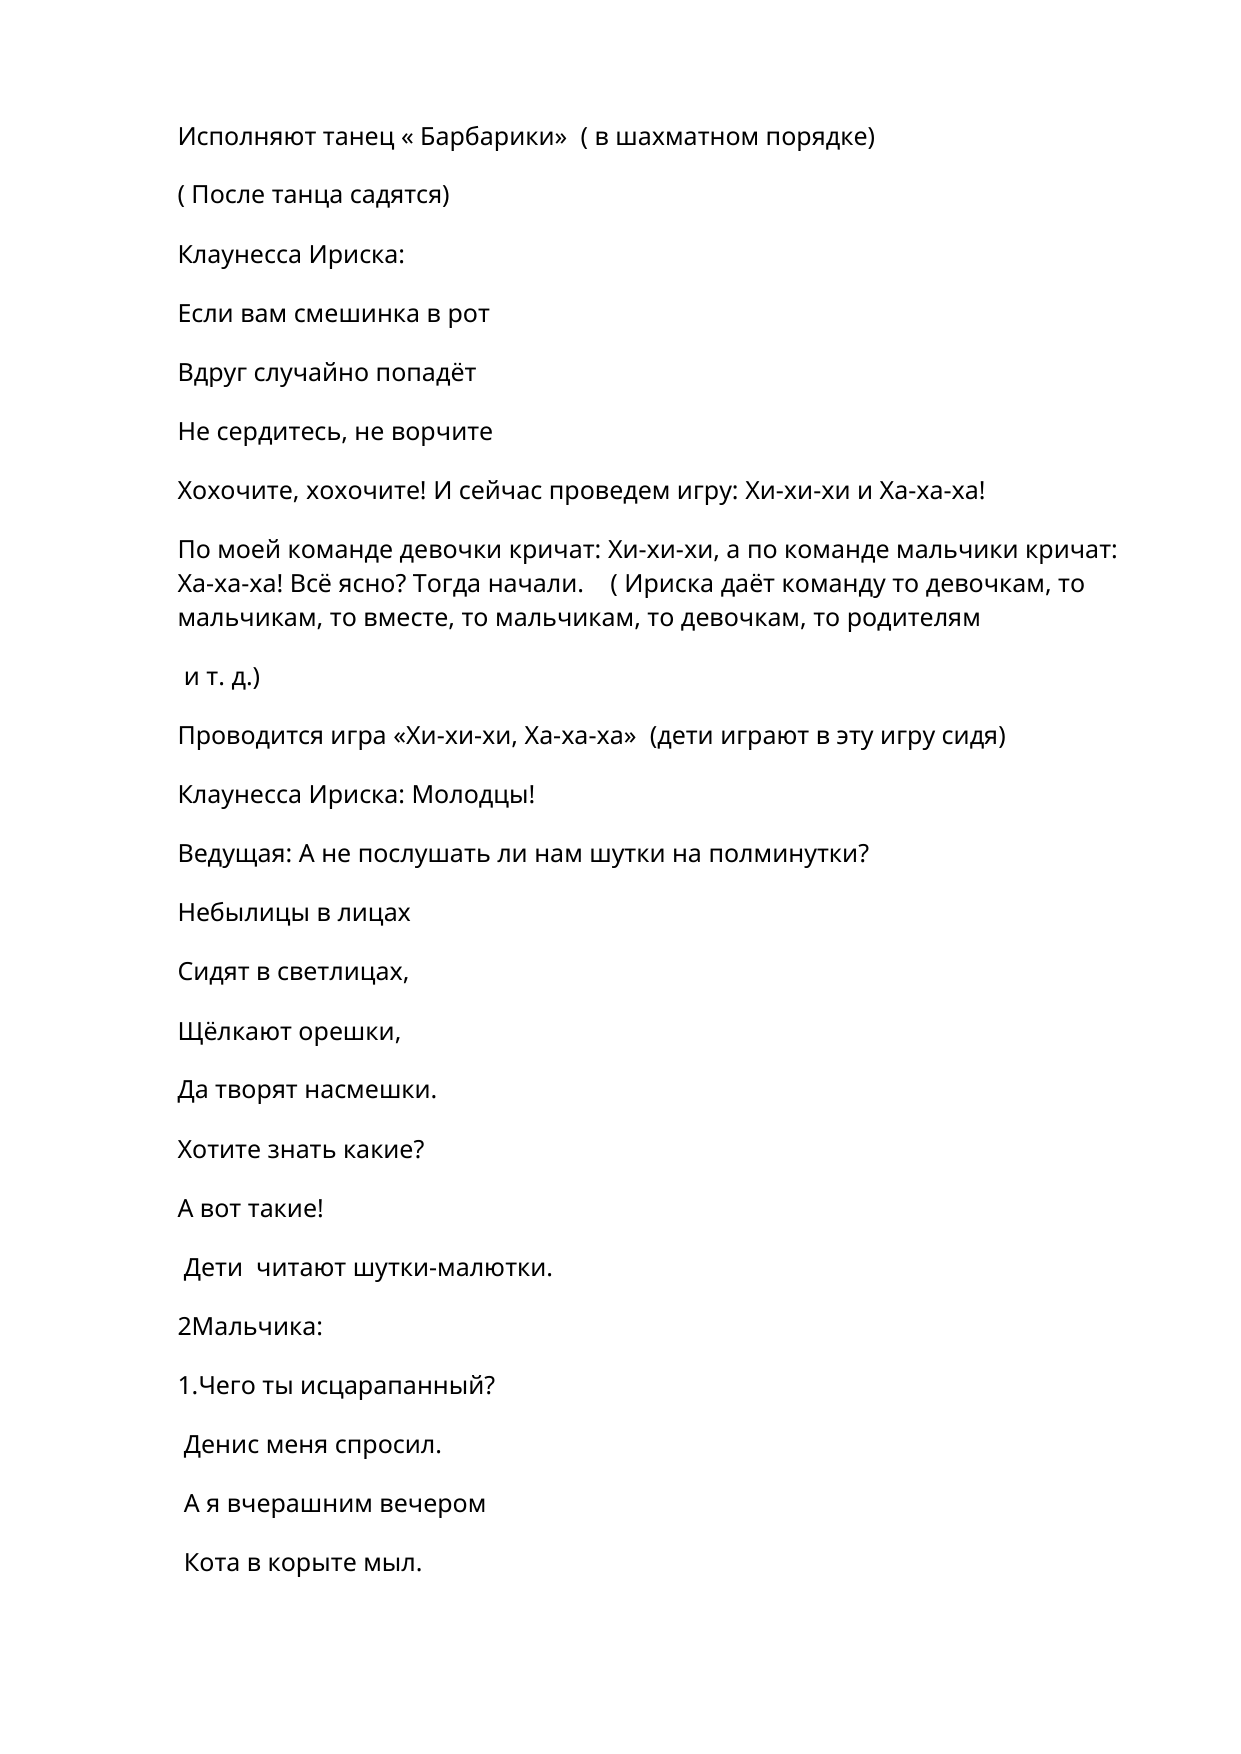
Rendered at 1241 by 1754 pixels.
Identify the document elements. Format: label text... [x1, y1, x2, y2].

text Вдруг случайно попадёт [177, 354, 1152, 388]
text Да творят насмешки. [177, 1072, 1152, 1106]
text Сидят в светлицах, [177, 954, 1152, 988]
text Если вам смешинка в рот [177, 295, 1152, 329]
text Клаунесса Ириска: Молодцы! [177, 777, 1152, 811]
text А вот такие! [177, 1190, 1152, 1224]
text Денис меня спросил. [177, 1427, 1152, 1461]
text Ведущая: А не послушать ли нам шутки на полминутки? [177, 836, 1152, 870]
text Дети читают шутки-малютки. [177, 1249, 1152, 1283]
text Щёлкают орешки, [177, 1013, 1152, 1047]
text Не сердитесь, не ворчите [177, 413, 1152, 447]
text ( После танца садятся) [177, 177, 1152, 211]
text Небылицы в лицах [177, 895, 1152, 929]
text Исполняют танец « Барбарики» ( в шахматном порядке) [177, 118, 1152, 152]
text По моей команде девочки кричат: Хи-хи-хи, а по команде мальчики кричат: Ха-ха-ха! Всё ясно? Тогда начали. ( Ириска даёт команду то девочкам, то мальчикам, то вместе, то мальчикам, то девочкам, то родителям [177, 532, 1152, 634]
text А я вчерашним вечером [177, 1486, 1152, 1520]
text Клаунесса Ириска: [177, 236, 1152, 270]
text 2Мальчика: [177, 1308, 1152, 1342]
text и т. д.) [177, 659, 1152, 693]
text Хохочите, хохочите! И сейчас проведем игру: Хи-хи-хи и Ха-ха-ха! [177, 472, 1152, 507]
text Хотите знать какие? [177, 1131, 1152, 1165]
text Проводится игра «Хи-хи-хи, Ха-ха-ха» (дети играют в эту игру сидя) [177, 718, 1152, 752]
text 1.Чего ты исцарапанный? [177, 1367, 1152, 1402]
text Кота в корыте мыл. [177, 1545, 1152, 1579]
